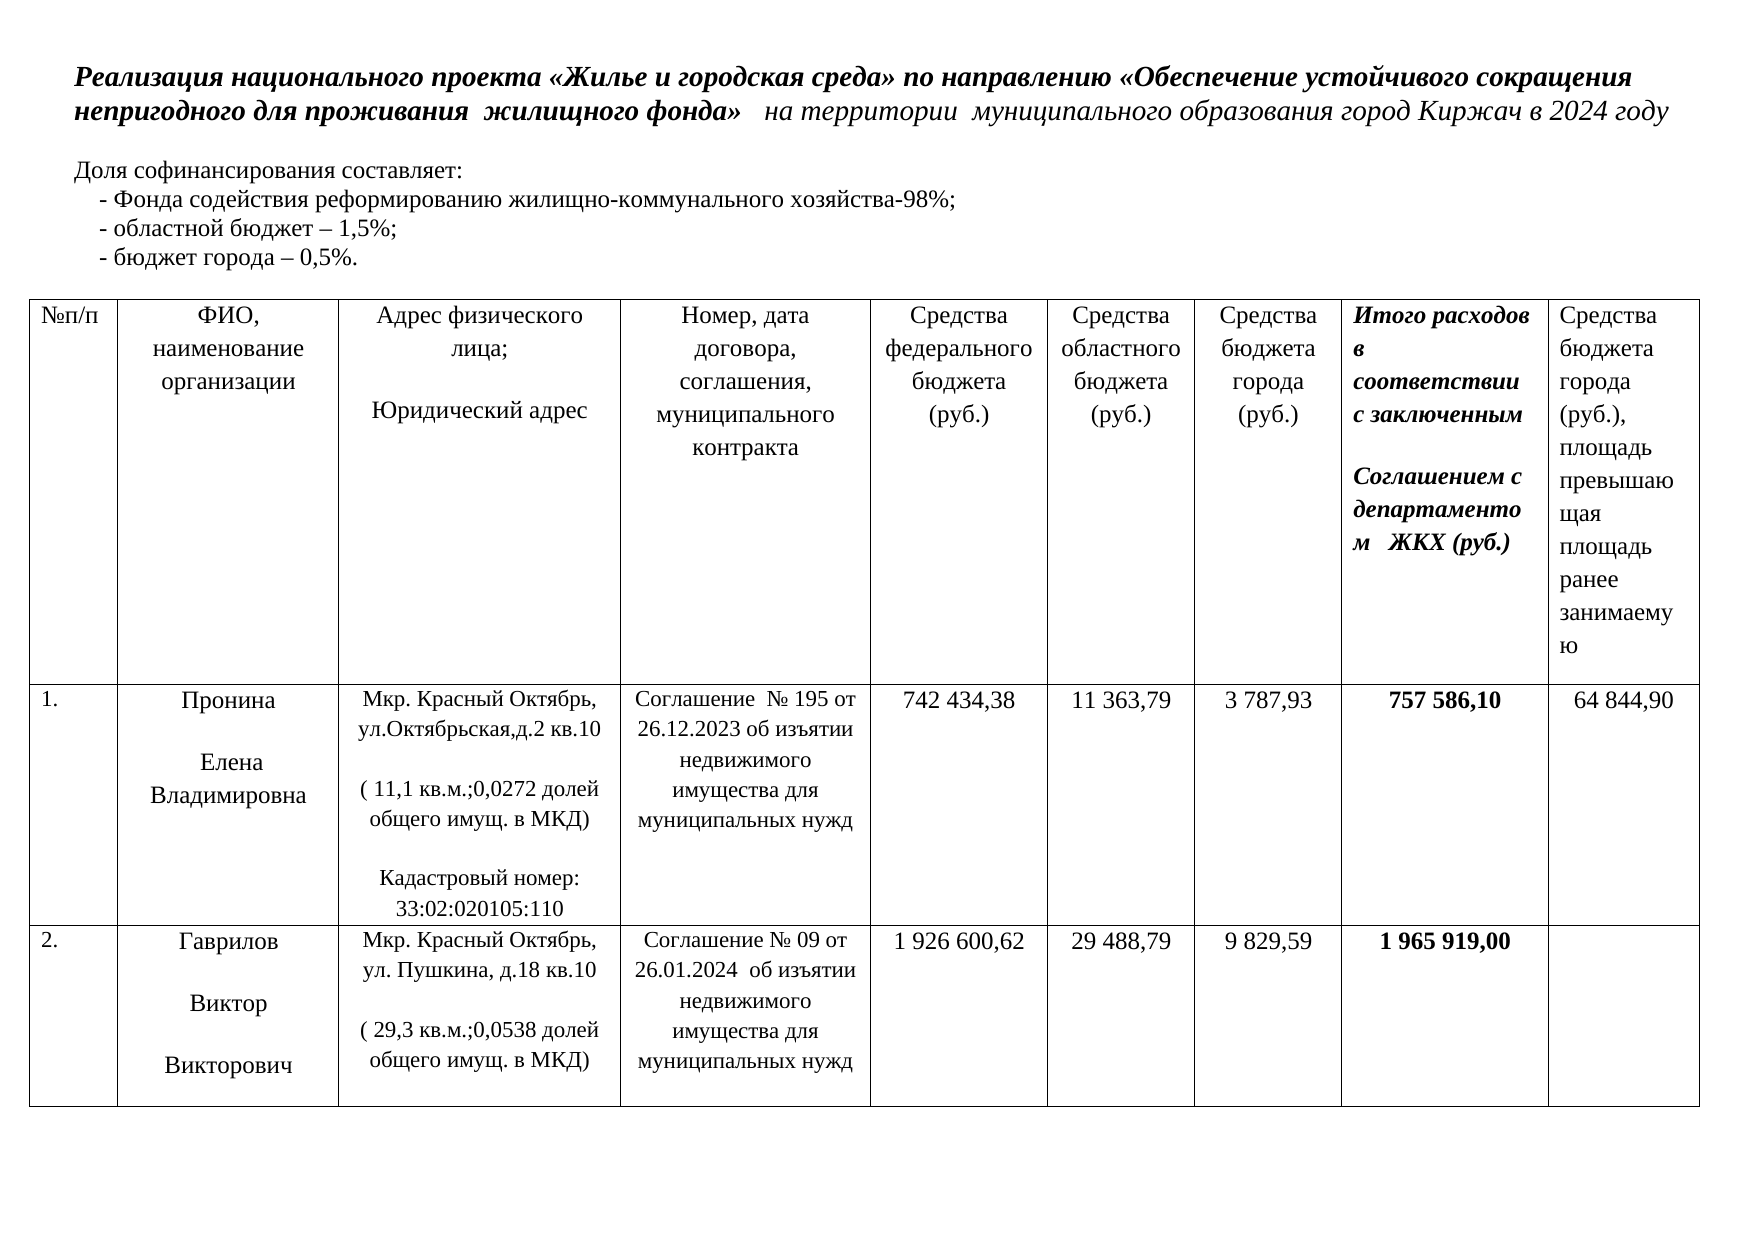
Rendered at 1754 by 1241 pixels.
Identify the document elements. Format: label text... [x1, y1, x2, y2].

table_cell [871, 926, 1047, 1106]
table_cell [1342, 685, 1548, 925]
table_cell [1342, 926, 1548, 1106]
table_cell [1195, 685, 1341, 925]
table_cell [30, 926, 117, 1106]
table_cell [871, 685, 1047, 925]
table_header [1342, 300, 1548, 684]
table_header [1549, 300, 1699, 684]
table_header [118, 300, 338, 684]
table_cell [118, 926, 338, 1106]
text - бюджет города – 0,5%. [74, 242, 1710, 270]
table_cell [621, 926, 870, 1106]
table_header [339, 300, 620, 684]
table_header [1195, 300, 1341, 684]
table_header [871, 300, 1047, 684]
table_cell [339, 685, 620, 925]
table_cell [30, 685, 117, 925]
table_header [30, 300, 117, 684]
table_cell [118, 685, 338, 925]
text - Фонда содействия реформированию жилищно-коммунального хозяйства-98%; [74, 184, 1710, 213]
text Реализация национального проекта «Жилье и городская среда» по направлению «Обеспечение устойчивого сокращения непригодного для проживания жилищного фонда» на территории муниципального образования город Киржач в 2024 году [74, 59, 1710, 126]
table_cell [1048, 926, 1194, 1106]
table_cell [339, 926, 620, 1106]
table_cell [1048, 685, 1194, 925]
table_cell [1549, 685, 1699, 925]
text - областной бюджет – 1,5%; [74, 213, 1710, 242]
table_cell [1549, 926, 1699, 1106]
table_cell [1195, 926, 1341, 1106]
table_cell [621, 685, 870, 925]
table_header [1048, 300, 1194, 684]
text Доля софинансирования составляет: [74, 155, 1710, 184]
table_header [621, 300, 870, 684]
